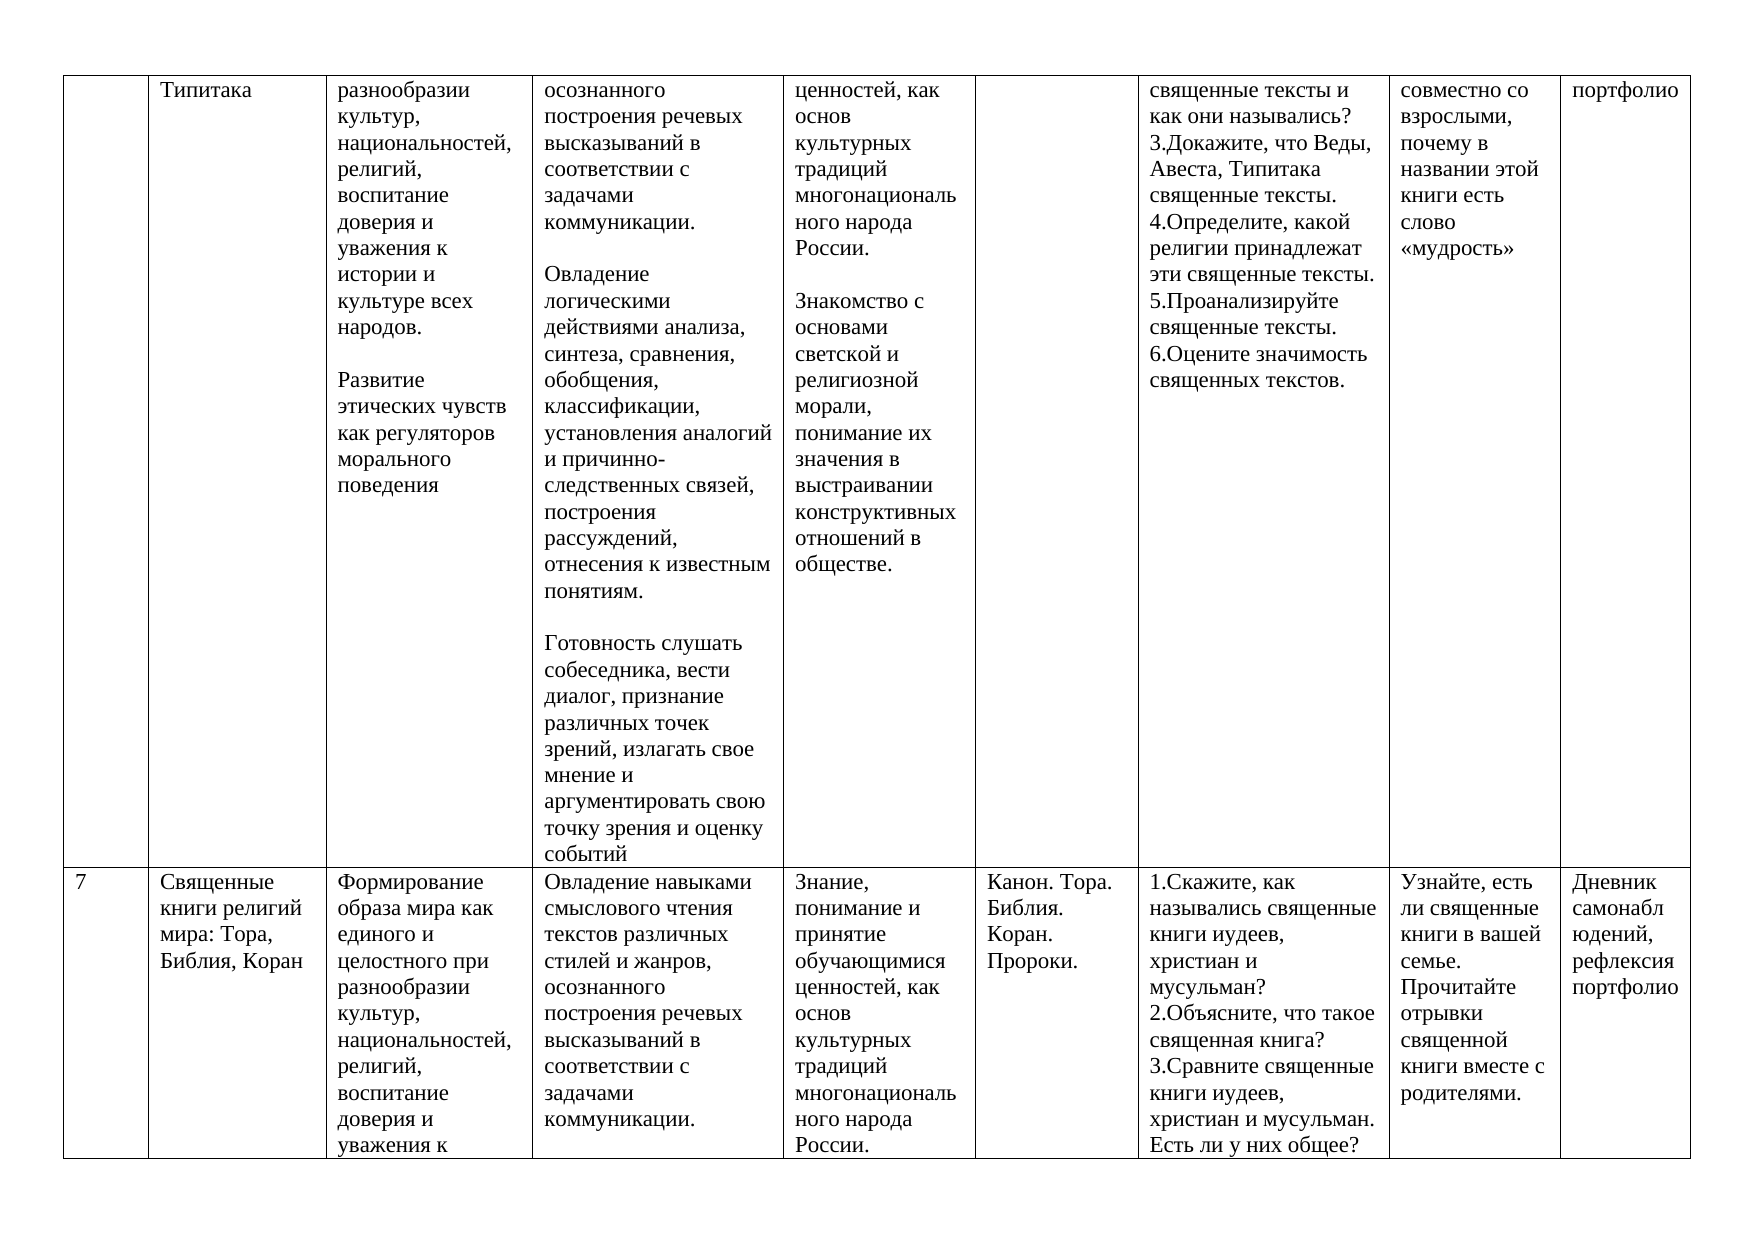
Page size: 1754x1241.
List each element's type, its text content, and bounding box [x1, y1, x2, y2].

table_cell 6 [64, 76, 148, 867]
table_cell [1561, 76, 1690, 867]
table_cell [784, 76, 975, 867]
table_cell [327, 868, 532, 1158]
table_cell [149, 868, 326, 1158]
table_cell 7 [64, 868, 148, 1158]
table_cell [784, 868, 975, 1158]
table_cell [976, 76, 1138, 867]
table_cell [1561, 868, 1690, 1158]
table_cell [533, 868, 783, 1158]
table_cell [533, 76, 783, 867]
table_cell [327, 76, 532, 867]
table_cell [976, 868, 1138, 1158]
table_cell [1139, 76, 1389, 867]
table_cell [1390, 868, 1560, 1158]
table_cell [1390, 76, 1560, 867]
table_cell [1139, 868, 1389, 1158]
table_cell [149, 76, 326, 867]
